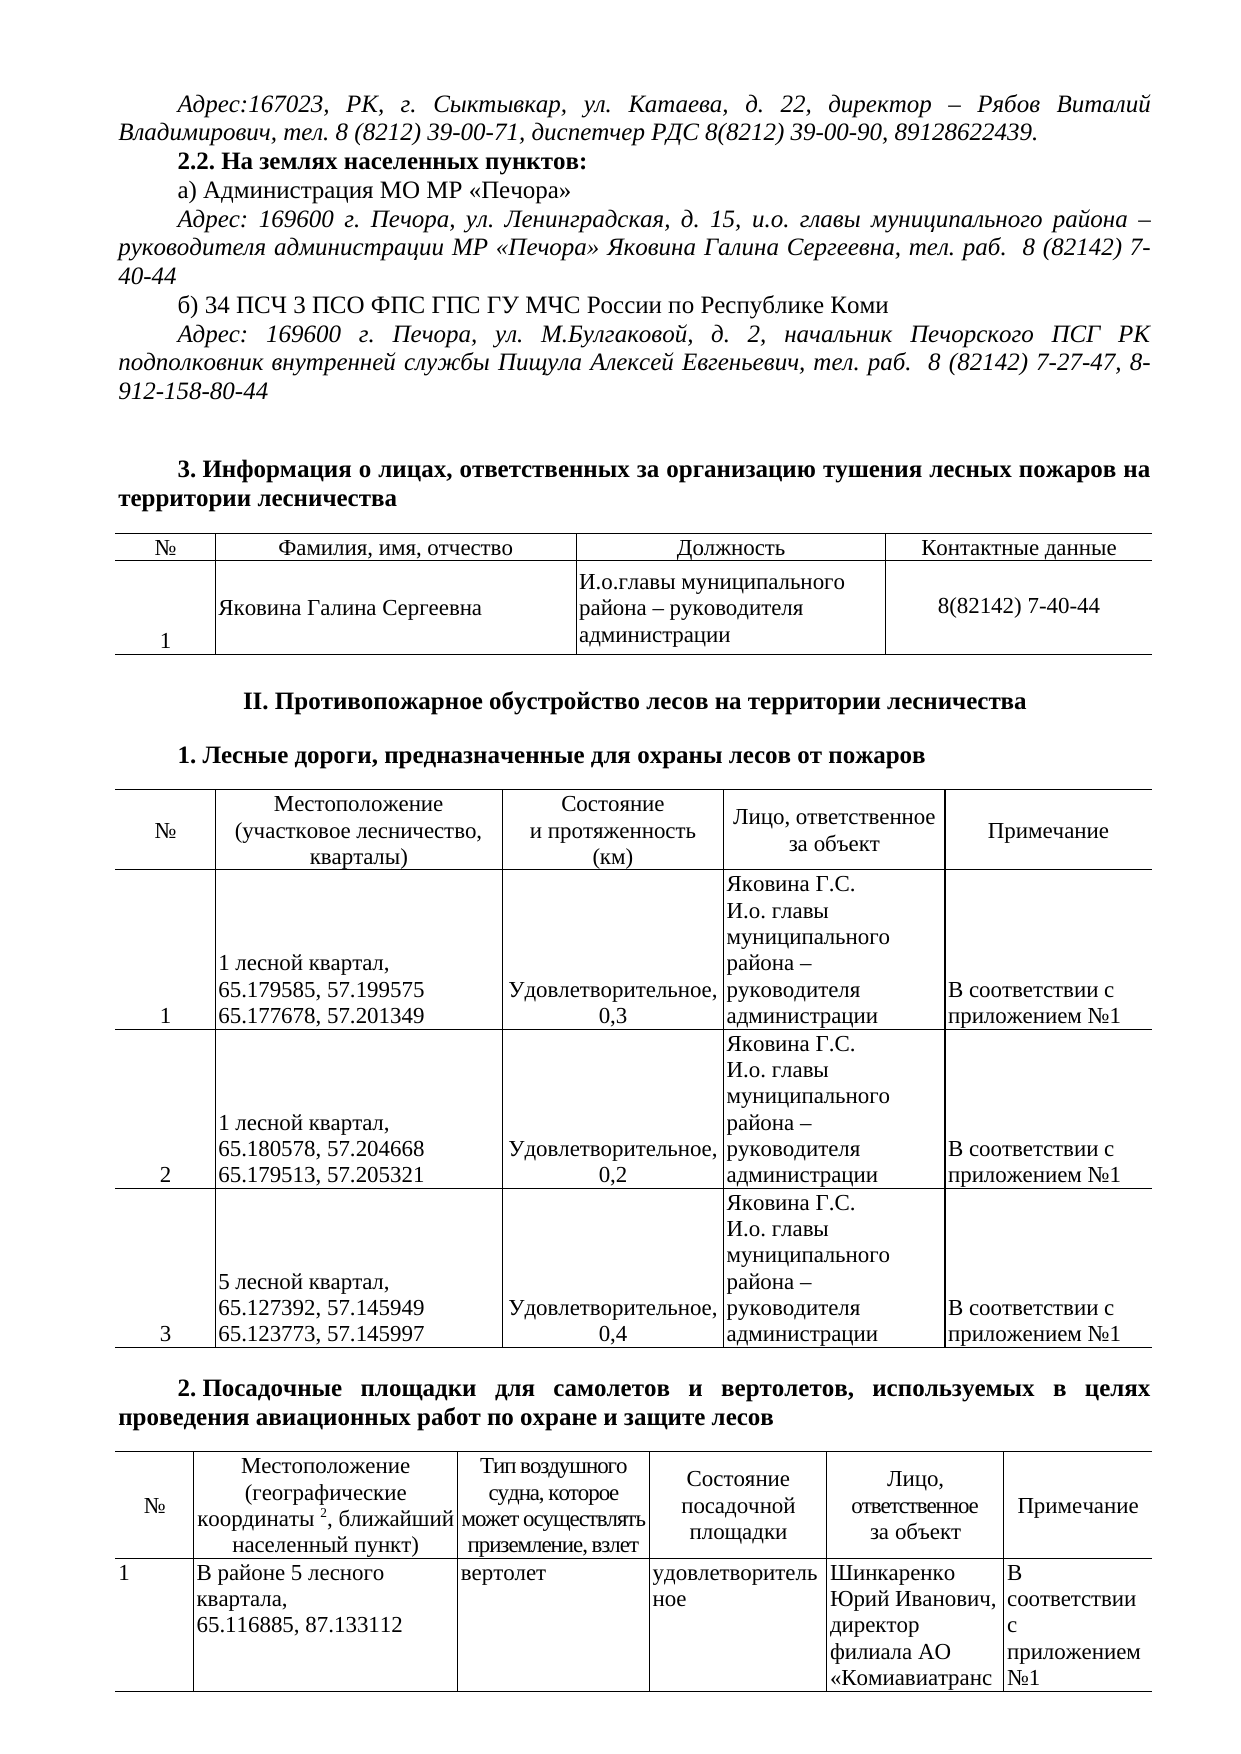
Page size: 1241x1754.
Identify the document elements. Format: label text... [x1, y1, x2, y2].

table_cell Яковина Г.С. И.о. главы муниципального района – руководителя администрации [724, 1189, 944, 1347]
text II. Противопожарное обустройство лесов на территории лесничества [118, 686, 1152, 715]
text 3. Информация о лицах, ответственных за организацию тушения лесных пожаров на территории лесничества [118, 454, 1152, 512]
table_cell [827, 1559, 1003, 1691]
table_cell В соответствии с приложением №1 [946, 1189, 1152, 1347]
text 2.2. На землях населенных пунктов: [118, 146, 1152, 175]
table_cell 5 лесной квартал, 65.127392, 57.145949 65.123773, 57.145997 [216, 1189, 502, 1347]
table_header Примечание [946, 790, 1152, 869]
table_header Должность [577, 534, 885, 560]
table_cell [1004, 1559, 1152, 1691]
text Адрес:167023, РК, г. Сыктывкар, ул. Катаева, д. 22, директор – Рябов Виталий Владимирович, тел. 8 (8212) 39-00-71, диспетчер РДС 8(8212) 39-00-90, 89128622439. [118, 89, 1152, 146]
table_cell Удовлетворительное, 0,4 [503, 1189, 723, 1347]
text б) 34 ПСЧ 3 ПСО ФПС ГПС ГУ МЧС России по Республике Коми [118, 290, 1152, 319]
table_header Состояние посадочной площадки [650, 1452, 826, 1558]
table_header № [115, 534, 215, 560]
table_cell 8(82142) 7-40-44 [886, 561, 1152, 654]
table_header № [115, 790, 215, 869]
table_cell В соответствии с приложением №1 [946, 870, 1152, 1028]
table_cell 3 [115, 1189, 215, 1347]
text 1. Лесные дороги, предназначенные для охраны лесов от пожаров [118, 740, 1152, 768]
table_header Тип воздушного судна, которое может осуществлять приземление, взлет [458, 1452, 649, 1558]
table_header Фамилия, имя, отчество [216, 534, 576, 560]
table_cell В соответствии с приложением №1 [946, 1030, 1152, 1188]
text Адрес: 169600 г. Печора, ул. М.Булгаковой, д. 2, начальник Печорского ПСГ РК подполковник внутренней службы Пищула Алексей Евгеньевич, тел. раб. 8 (82142) 7-27-47, 8-912-158-80-44 [118, 319, 1152, 405]
table_header Лицо, ответственное за объект [724, 790, 944, 869]
table_header Лицо, ответственное за объект [827, 1452, 1003, 1558]
text Адрес: 169600 г. Печора, ул. Ленинградская, д. 15, и.о. главы муниципального района – руководителя администрации МР «Печора» Яковина Галина Сергеевна, тел. раб. 8 (82142) 7-40-44 [118, 204, 1152, 290]
table_cell вертолет [458, 1559, 649, 1691]
table_cell Яковина Г.С. И.о. главы муниципального района – руководителя администрации [724, 870, 944, 1028]
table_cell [194, 1559, 457, 1691]
table_cell удовлетворительное [650, 1559, 826, 1691]
table_cell 1 [115, 1559, 193, 1691]
table_cell 1 лесной квартал, 65.179585, 57.199575 65.177678, 57.201349 [216, 870, 502, 1028]
table_header № [115, 1452, 193, 1558]
table_cell 1 [115, 561, 215, 654]
table_header Местоположение (участковое лесничество, кварталы) [216, 790, 502, 869]
table_header Состояние и протяженность (км) [503, 790, 723, 869]
table_header Местоположение (географические координаты 2, ближайший населенный пункт) [194, 1452, 457, 1558]
table_cell 1 [115, 870, 215, 1028]
table_cell Яковина Галина Сергеевна [216, 561, 576, 654]
table_cell 2 [115, 1030, 215, 1188]
text 2. Посадочные площадки для самолетов и вертолетов, используемых в целях проведения авиационных работ по охране и защите лесов [118, 1373, 1152, 1430]
table_cell Яковина Г.С. И.о. главы муниципального района – руководителя администрации [724, 1030, 944, 1188]
table_cell Удовлетворительное, 0,3 [503, 870, 723, 1028]
table_cell И.о.главы муниципального района – руководителя администрации [577, 561, 885, 654]
text а) Администрация МО МР «Печора» [118, 175, 1152, 204]
table_cell 1 лесной квартал, 65.180578, 57.204668 65.179513, 57.205321 [216, 1030, 502, 1188]
table_header Примечание [1004, 1452, 1152, 1558]
table_cell Удовлетворительное, 0,2 [503, 1030, 723, 1188]
table_header Контактные данные [886, 534, 1152, 560]
